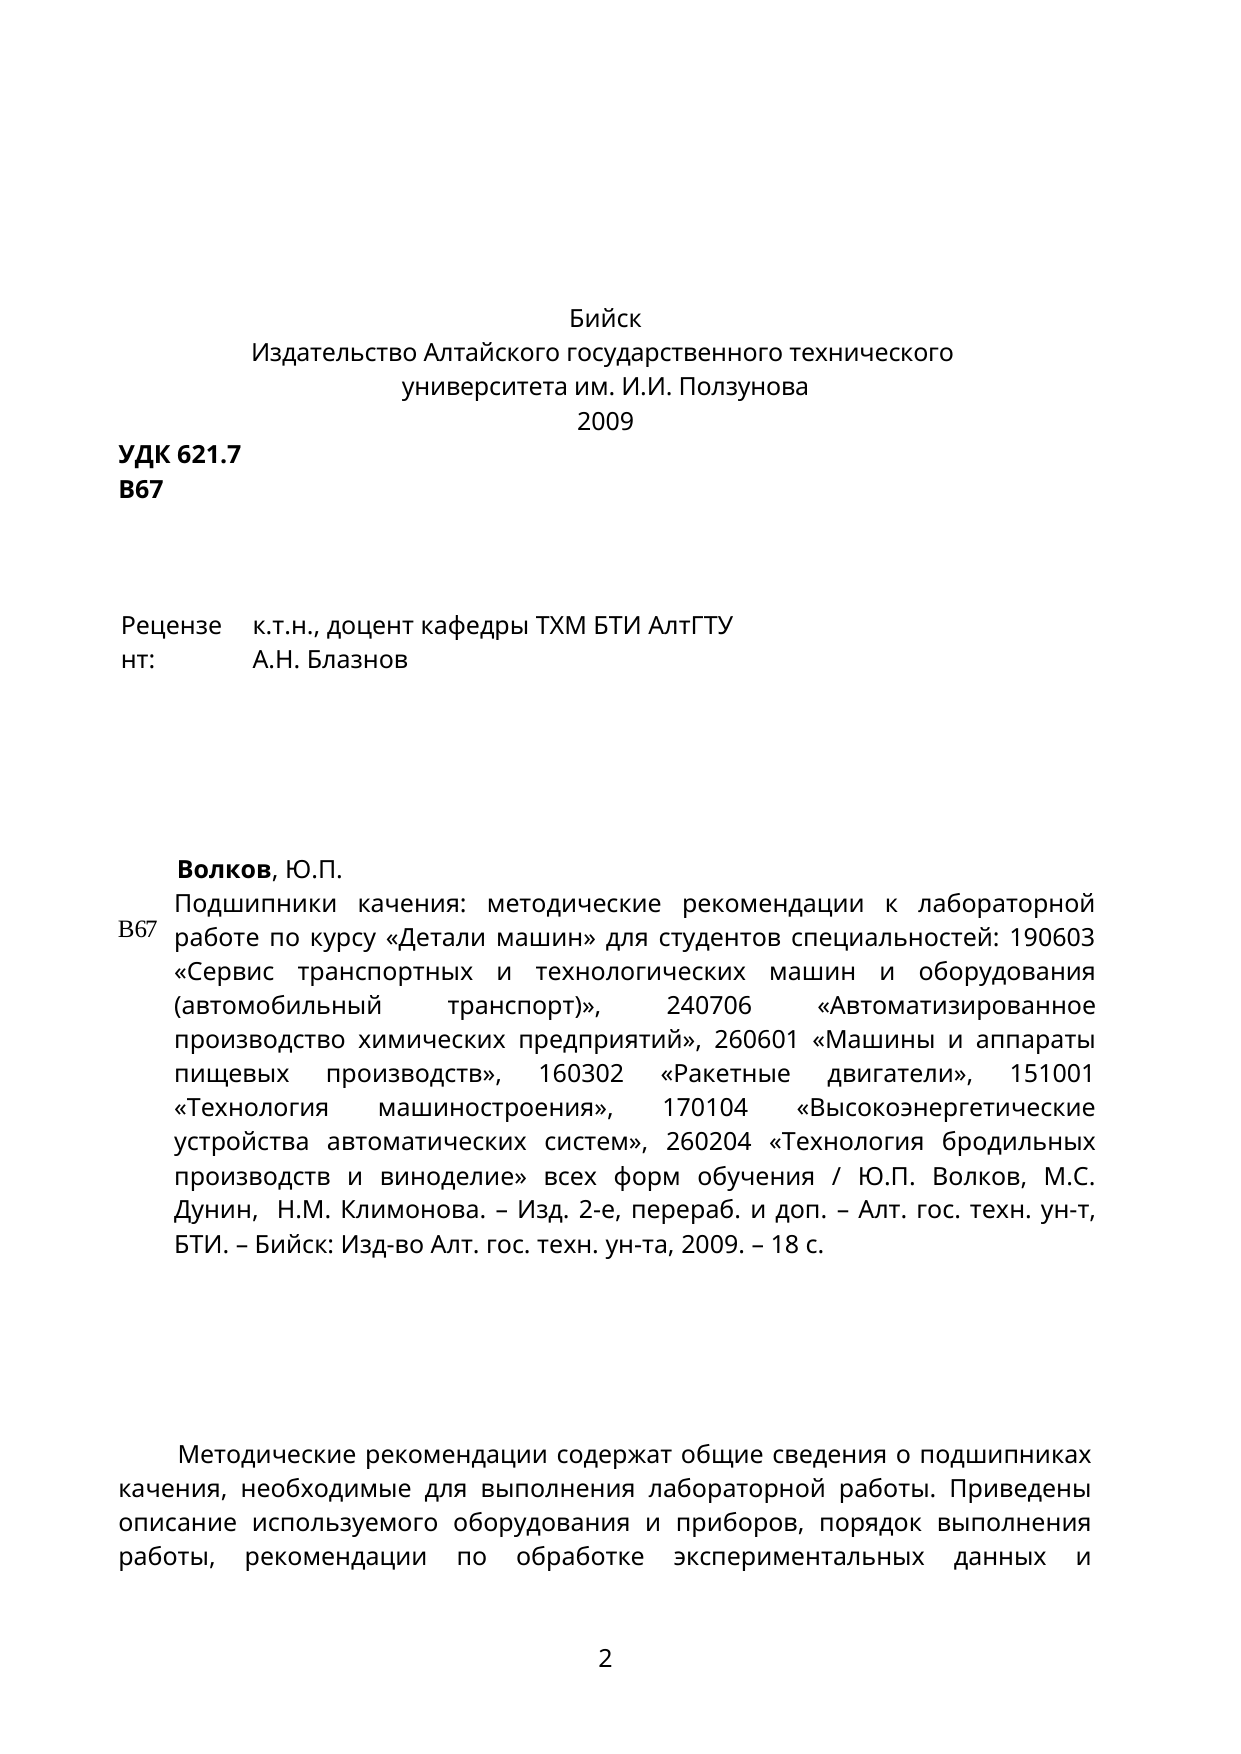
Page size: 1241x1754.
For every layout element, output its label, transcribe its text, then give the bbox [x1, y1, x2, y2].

text В67 [118, 471, 1092, 505]
text Бийск [118, 301, 1092, 335]
table_header к.т.н., доцент кафедры ТХМ БТИ АлтГТУ А.Н. Блазнов [247, 608, 1104, 676]
text 2009 [118, 403, 1092, 437]
table_header В67 [118, 886, 163, 1260]
text Волков, Ю.П. [118, 852, 1092, 886]
table_header Рецензент: [118, 608, 247, 676]
text Издательство Алтайского государственного технического университета им. И.И. Ползунова [118, 335, 1092, 403]
table_header Подшипники качения: методические рекомендации к лабораторной работе по курсу «Детали машин» для студентов специальностей: 190603 «Сервис транспортных и технологических машин и оборудования (автомобильный транспорт)», 240706 «Автоматизированное производство химических предприятий», 260601 «Машины и аппараты пищевых производств», 160302 «Ракетные двигатели», 151001 «Технология машиностроения», 170104 «Высокоэнергетические устройства автоматических систем», 260204 «Технология бродильных производств и виноделие» всех форм обучения / Ю.П. Волков, М.С. Дунин, Н.М. Климонова. – Изд. 2-е, перераб. и доп. – Алт. гос. техн. ун-т, БТИ. – Бийск: Изд-во Алт. гос. техн. ун-та, 2009. – 18 с. [163, 886, 1108, 1260]
text УДК 621.7 [118, 437, 1092, 471]
